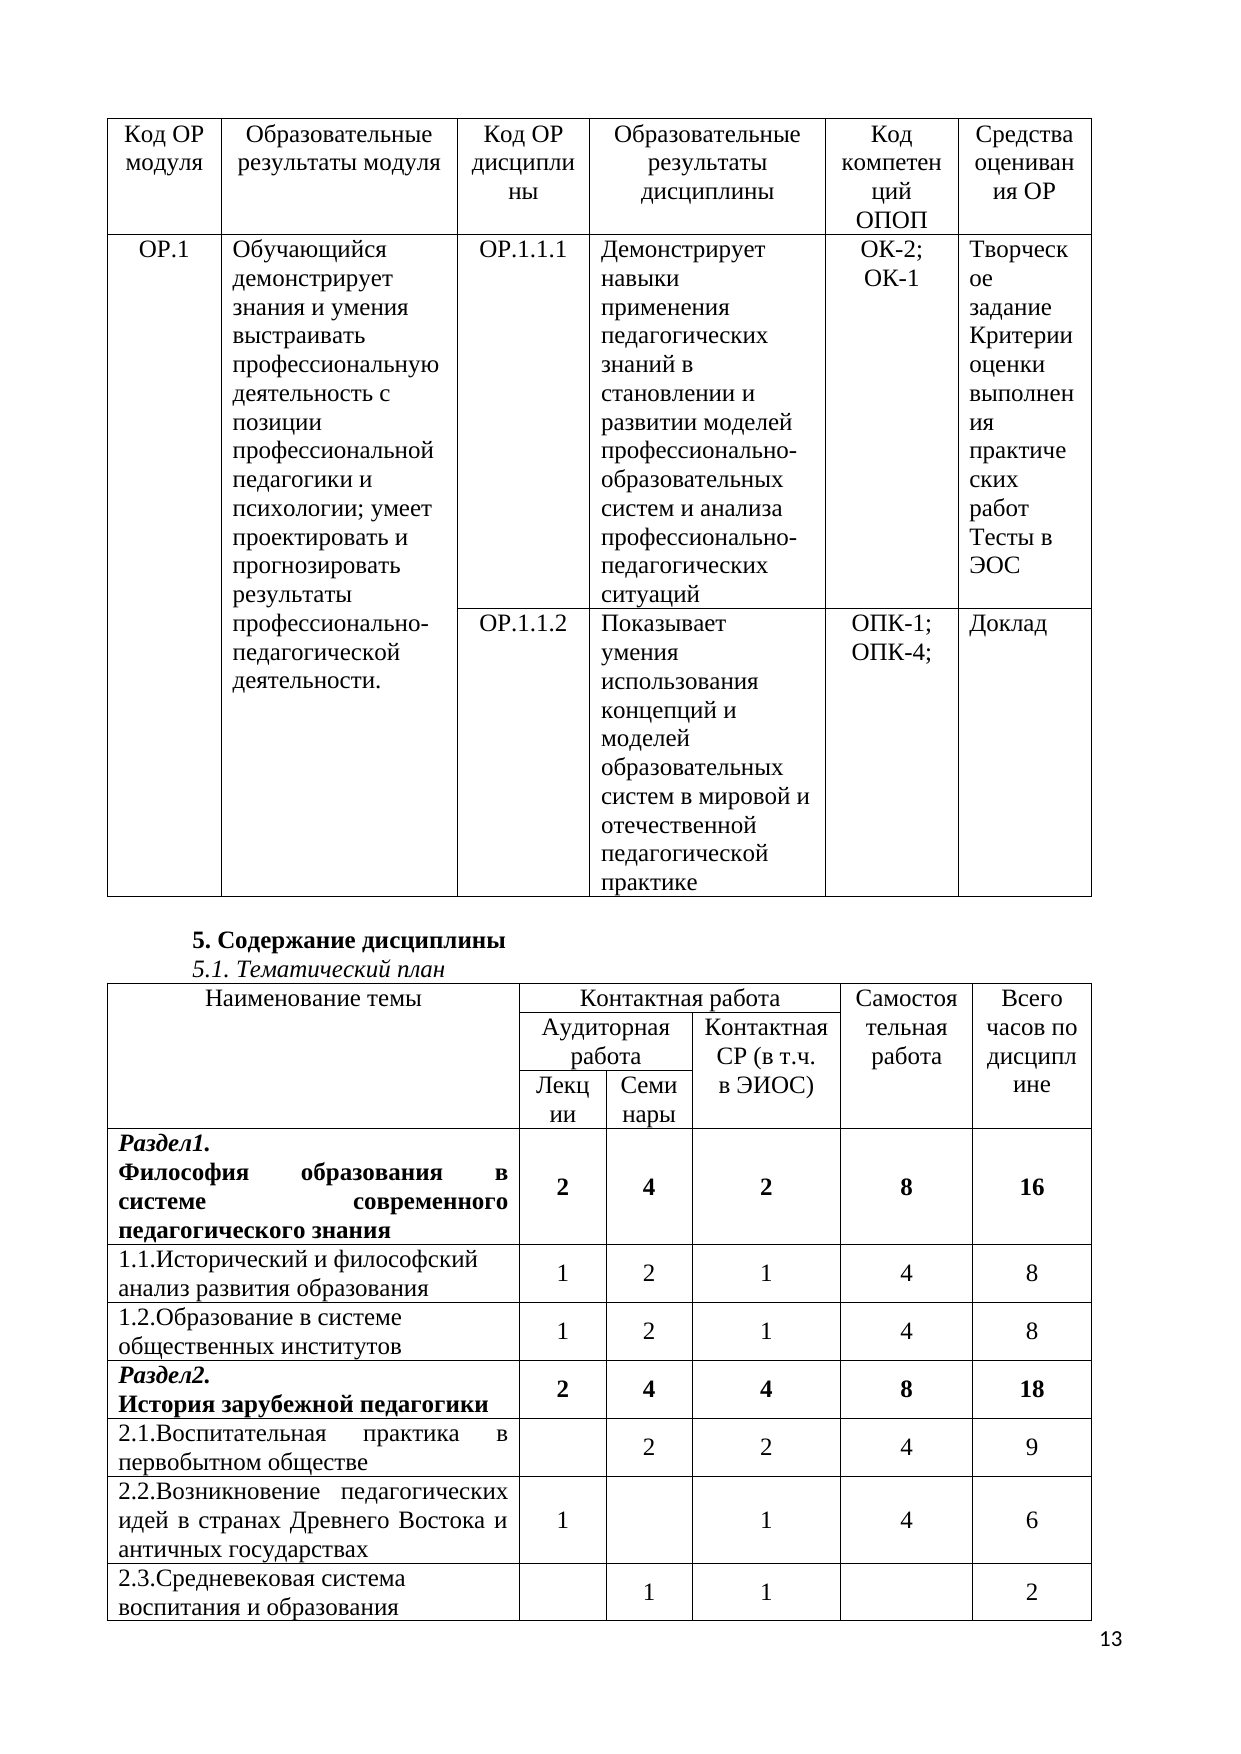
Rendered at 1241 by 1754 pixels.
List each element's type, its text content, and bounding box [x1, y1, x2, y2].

table_cell [607, 1477, 692, 1562]
text 5.1. Тематический план [118, 954, 1122, 983]
table_cell 1 [607, 1564, 692, 1620]
table_cell Лекции [520, 1071, 606, 1128]
table_cell [520, 1419, 606, 1476]
table_cell 4 [607, 1129, 692, 1243]
table_cell 8 [973, 1245, 1091, 1302]
table_cell 2 [607, 1303, 692, 1359]
table_cell 4 [841, 1245, 972, 1302]
table_header Код ОР дисциплины [458, 119, 589, 234]
table_cell 2 [693, 1419, 840, 1476]
table_cell 1 [693, 1303, 840, 1359]
table_cell 8 [841, 1129, 972, 1243]
table_cell ОР.1.1.2 [458, 609, 589, 896]
table_header Образовательные результаты дисциплины [590, 119, 825, 234]
table_cell 2 [607, 1419, 692, 1476]
table_cell ОР.1 [108, 235, 221, 896]
table_cell 4 [693, 1361, 840, 1418]
table_header Средства оценивания ОР [959, 119, 1091, 234]
table_cell 4 [841, 1477, 972, 1562]
table_cell 6 [973, 1477, 1091, 1562]
table_cell 1.2.Образование в системе общественных институтов [108, 1303, 519, 1359]
table_cell 2 [607, 1245, 692, 1302]
table_cell Контактная СР (в т.ч. в ЭИОС) [693, 1013, 840, 1128]
table_cell Раздел1. Философия образования в системе современного педагогического знания [108, 1129, 519, 1243]
table_cell [520, 1564, 606, 1620]
table_header Всего часов по дисциплине [973, 984, 1091, 1128]
table_cell 16 [973, 1129, 1091, 1243]
table_cell 8 [841, 1361, 972, 1418]
table_header Код компетенций ОПОП [826, 119, 958, 234]
table_header Контактная работа [520, 984, 840, 1012]
table_cell Обучающийся демонстрирует знания и умения выстраивать профессиональную деятельность с позиции профессиональной педагогики и психологии; умеет проектировать и прогнозировать результаты профессионально-педагогической деятельности. [222, 235, 457, 896]
table_cell Демонстрирует навыки применения педагогических знаний в становлении и развитии моделей профессионально-образовательных систем и анализа профессионально-педагогических ситуаций [590, 235, 825, 608]
table_cell 1.1.Исторический и философский анализ развития образования [108, 1245, 519, 1302]
table_cell ОК-2; ОК-1 [826, 235, 958, 608]
table_cell 8 [973, 1303, 1091, 1359]
table_header Образовательные результаты модуля [222, 119, 457, 234]
table_cell 2 [693, 1129, 840, 1243]
table_cell 9 [973, 1419, 1091, 1476]
text 5. Содержание дисциплины [118, 925, 1122, 954]
table_cell 2 [520, 1361, 606, 1418]
table_cell 4 [841, 1303, 972, 1359]
table_cell ОПК-1; ОПК-4; [826, 609, 958, 896]
table_cell 4 [841, 1419, 972, 1476]
table_cell 1 [693, 1477, 840, 1562]
table_cell 1 [520, 1245, 606, 1302]
table_cell ОР.1.1.1 [458, 235, 589, 608]
table_cell Аудиторная работа [520, 1013, 692, 1070]
table_cell 2 [973, 1564, 1091, 1620]
table_cell 2 [520, 1129, 606, 1243]
table_cell Раздел2. История зарубежной педагогики [108, 1361, 519, 1418]
table_cell Семинары [607, 1071, 692, 1128]
table_cell [841, 1564, 972, 1620]
table_cell 1 [693, 1564, 840, 1620]
table_cell 1 [520, 1477, 606, 1562]
table_cell 2.2.Возникновение педагогических идей в странах Древнего Востока и античных государствах [108, 1477, 519, 1562]
table_cell 1 [520, 1303, 606, 1359]
table_cell 2.3.Средневековая система воспитания и образования [108, 1564, 519, 1620]
table_header Наименование темы [108, 984, 519, 1128]
table_cell Творческое задание Критерии оценки выполнения практических работ Тесты в ЭОС [959, 235, 1091, 608]
table_cell 18 [973, 1361, 1091, 1418]
table_cell 4 [607, 1361, 692, 1418]
table_header Код ОР модуля [108, 119, 221, 234]
table_cell Доклад [959, 609, 1091, 896]
table_cell 2.1.Воспитательная практика в первобытном обществе [108, 1419, 519, 1476]
table_header Самостоятельная работа [841, 984, 972, 1128]
table_cell Показывает умения использования концепций и моделей образовательных систем в мировой и отечественной педагогической практике [590, 609, 825, 896]
table_cell 1 [693, 1245, 840, 1302]
